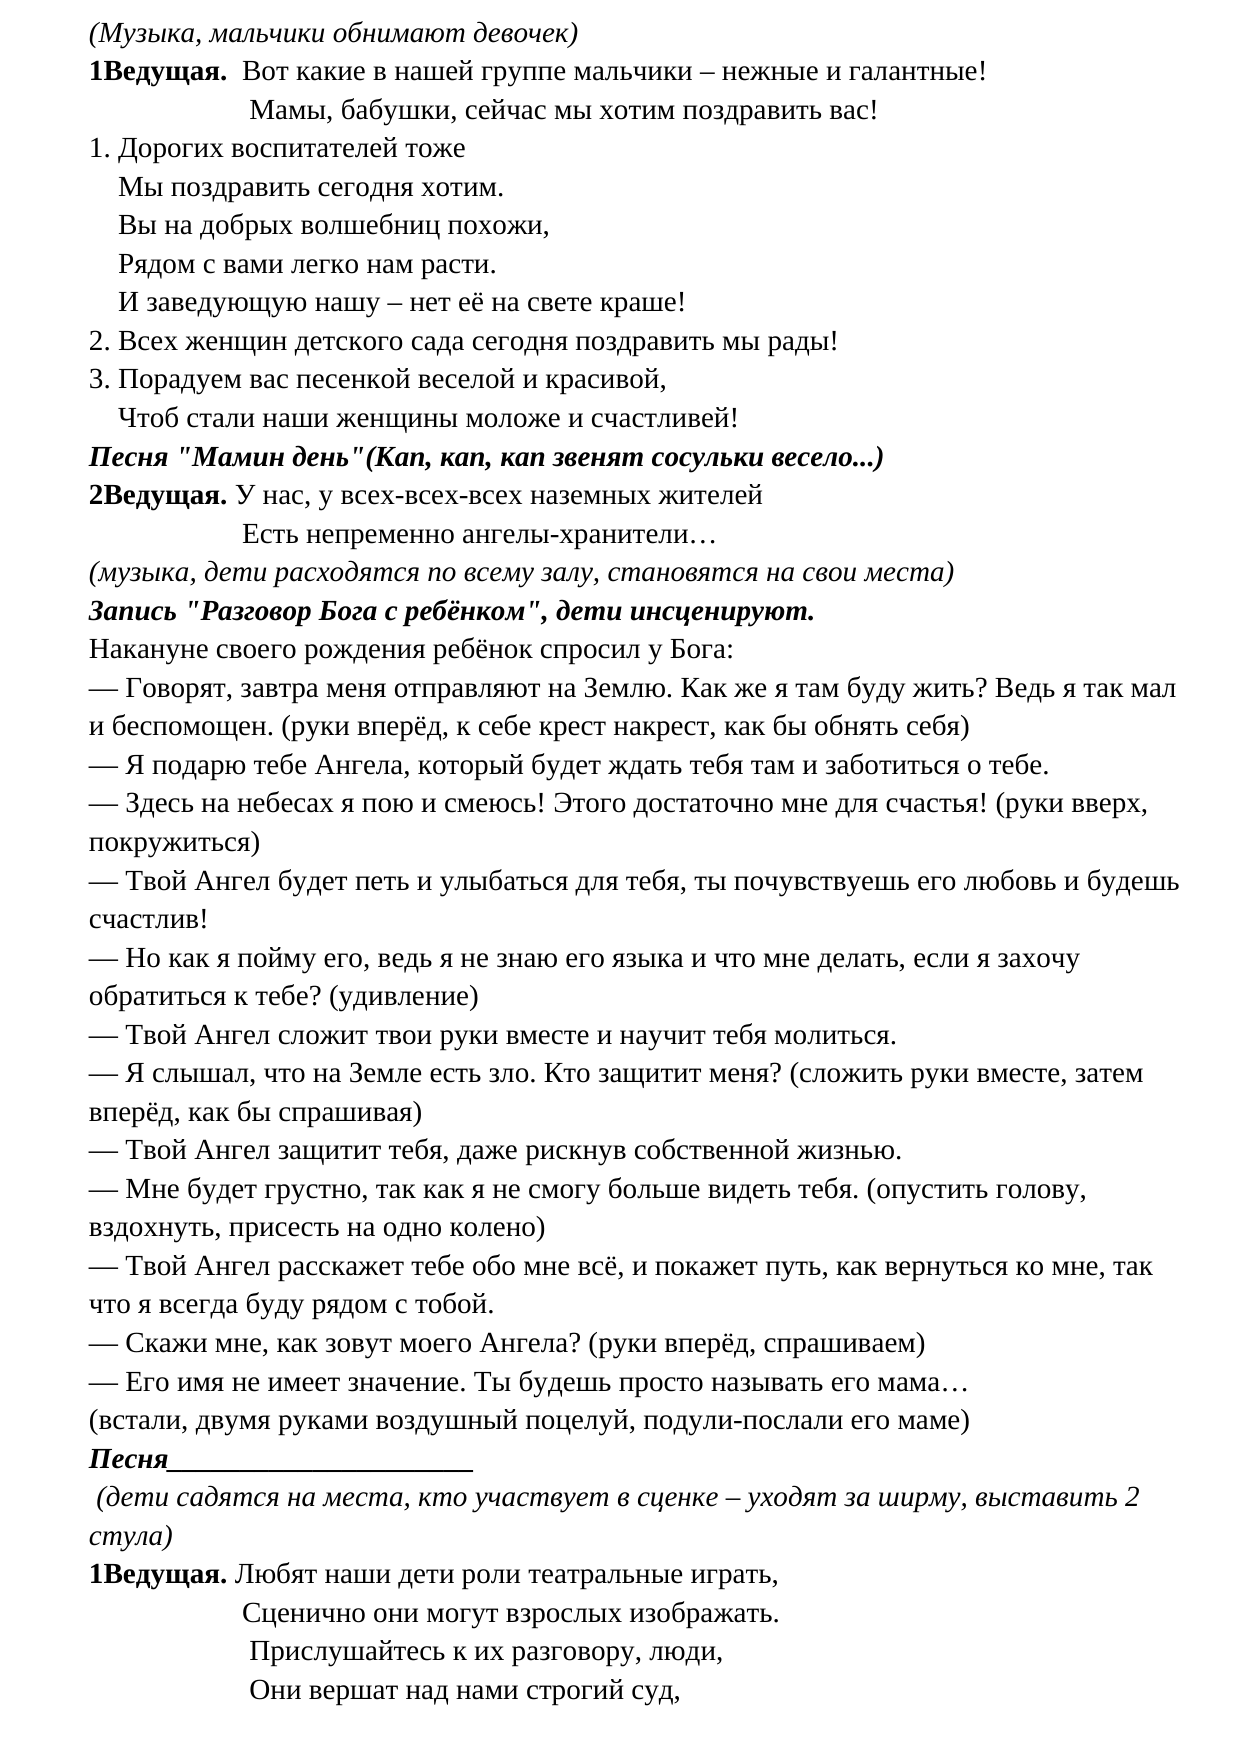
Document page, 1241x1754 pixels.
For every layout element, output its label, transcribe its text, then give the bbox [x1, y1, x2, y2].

text 1Ведущая. Вот какие в нашей группе мальчики – нежные и галантные! Мамы, бабушки, сейчас мы хотим поздравить вас! [89, 53, 1196, 125]
text 1. Дорогих воспитателей тоже Мы поздравить сегодня хотим. Вы на добрых волшебниц похожи, Рядом с вами легко нам расти. И заведующую нашу – нет её на свете краше! 2. Всех женщин детского сада сегодня поздравить мы рады! 3. Порадуем вас песенкой веселой и красивой, Чтоб стали наши женщины моложе и счастливей! [89, 130, 1196, 434]
text Песня_____________________ [89, 1441, 1196, 1474]
text 2Ведущая. У нас, у всех-всех-всех наземных жителей Есть непременно ангелы-хранители… [89, 477, 1196, 549]
text Песня "Мамин день"(Кап, кап, кап звенят сосульки весело...) [89, 439, 1196, 472]
text Запись "Разговор Бога с ребёнком", дети инсценируют. [89, 593, 1196, 626]
text Накануне своего рождения ребёнок спросил у Бога: — Говорят, завтра меня отправляют на Землю. Как же я там буду жить? Ведь я так мал и беспомощен. (руки вперёд, к себе крест накрест, как бы обнять себя) — Я подарю тебе Ангела, который будет ждать тебя там и заботиться о тебе. — Здесь на небесах я пою и смеюсь! Этого достаточно мне для счастья! (руки вверх, покружиться) — Твой Ангел будет петь и улыбаться для тебя, ты почувствуешь его любовь и будешь счастлив! — Но как я пойму его, ведь я не знаю его языка и что мне делать, если я захочу обратиться к тебе? (удивление) — Твой Ангел сложит твои руки вместе и научит тебя молиться. — Я слышал, что на Земле есть зло. Кто защитит меня? (сложить руки вместе, затем вперёд, как бы спрашивая) — Твой Ангел защитит тебя, даже рискнув собственной жизнью. — Мне будет грустно, так как я не смогу больше видеть тебя. (опустить голову, вздохнуть, присесть на одно колено) — Твой Ангел расскажет тебе обо мне всё, и покажет путь, как вернуться ко мне, так что я всегда буду рядом с тобой. — Скажи мне, как зовут моего Ангела? (руки вперёд, спрашиваем) — Его имя не имеет значение. Ты будешь просто называть его мама… (встали, двумя руками воздушный поцелуй, подули-послали его маме) [89, 631, 1196, 1436]
text (музыка, дети расходятся по всему залу, становятся на свои места) [89, 554, 1196, 588]
text (Музыка, мальчики обнимают девочек) [89, 15, 1196, 48]
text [89, 1556, 1196, 1706]
text (дети садятся на места, кто участвует в сценке – уходят за ширму, выставить 2 стула) [89, 1479, 1196, 1551]
